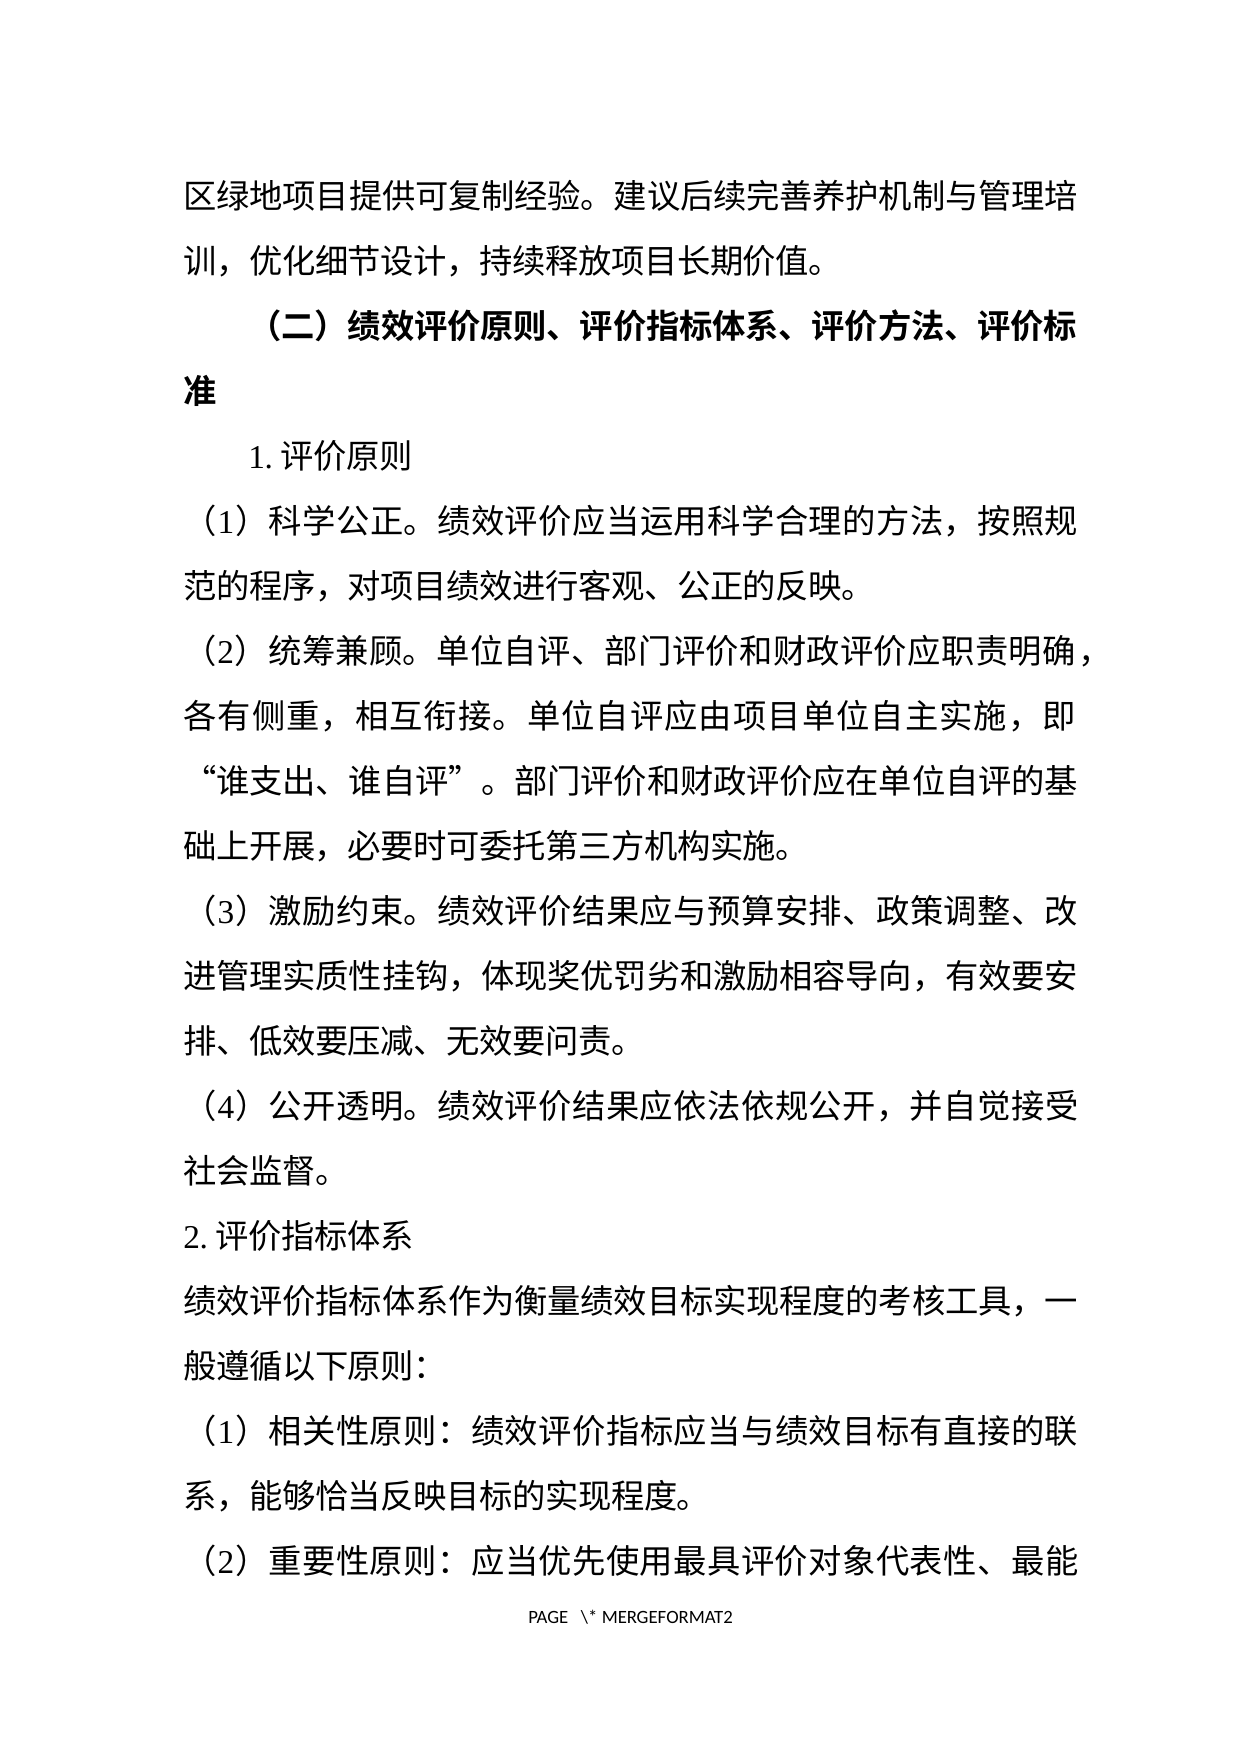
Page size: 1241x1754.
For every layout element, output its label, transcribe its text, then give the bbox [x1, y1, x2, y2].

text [183, 162, 1078, 292]
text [183, 422, 1078, 1592]
text （二）绩效评价原则、评价指标体系、评价方法、评价标准 [183, 292, 1078, 422]
